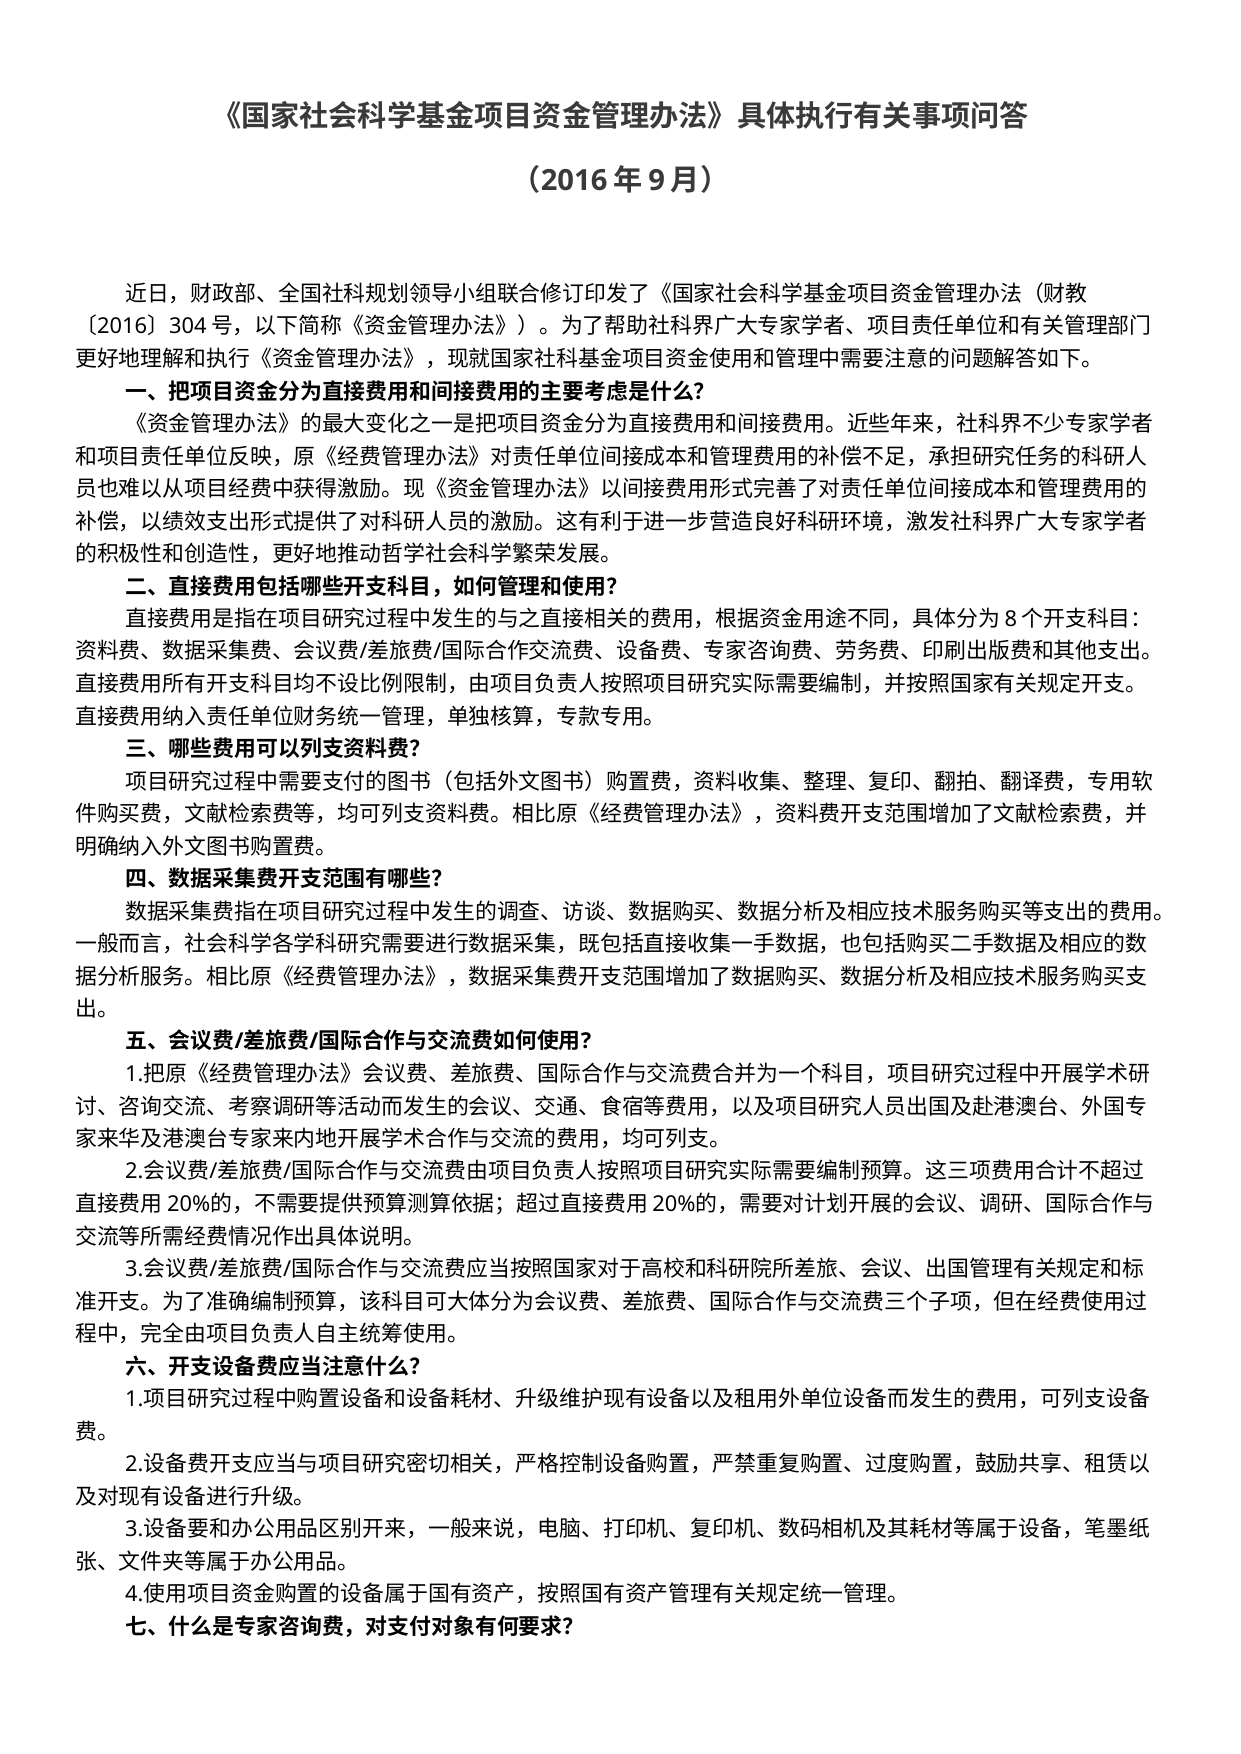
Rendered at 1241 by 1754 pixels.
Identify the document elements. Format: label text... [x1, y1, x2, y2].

text 3.会议费/差旅费/国际合作与交流费应当按照国家对于高校和科研院所差旅、会议、出国管理有关规定和标准开支。为了准确编制预算，该科目可大体分为会议费、差旅费、国际合作与交流费三个子项，但在经费使用过程中，完全由项目负责人自主统筹使用。 [75, 1251, 1165, 1348]
text 近日，财政部、全国社科规划领导小组联合修订印发了《国家社会科学基金项目资金管理办法（财教〔2016〕304号，以下简称《资金管理办法》）。为了帮助社科界广大专家学者、项目责任单位和有关管理部门更好地理解和执行《资金管理办法》，现就国家社科基金项目资金使用和管理中需要注意的问题解答如下。 [75, 276, 1165, 373]
text 六、开支设备费应当注意什么？ [75, 1348, 1165, 1381]
text 《资金管理办法》的最大变化之一是把项目资金分为直接费用和间接费用。近些年来，社科界不少专家学者和项目责任单位反映，原《经费管理办法》对责任单位间接成本和管理费用的补偿不足，承担研究任务的科研人员也难以从项目经费中获得激励。现《资金管理办法》以间接费用形式完善了对责任单位间接成本和管理费用的补偿，以绩效支出形式提供了对科研人员的激励。这有利于进一步营造良好科研环境，激发社科界广大专家学者的积极性和创造性，更好地推动哲学社会科学繁荣发展。 [75, 406, 1165, 568]
text 三、哪些费用可以列支资料费？ [75, 731, 1165, 763]
text 2.设备费开支应当与项目研究密切相关，严格控制设备购置，严禁重复购置、过度购置，鼓励共享、租赁以及对现有设备进行升级。 [75, 1446, 1165, 1511]
text 项目研究过程中需要支付的图书（包括外文图书）购置费，资料收集、整理、复印、翻拍、翻译费，专用软件购买费，文献检索费等，均可列支资料费。相比原《经费管理办法》，资料费开支范围增加了文献检索费，并明确纳入外文图书购置费。 [75, 763, 1165, 861]
text 1.项目研究过程中购置设备和设备耗材、升级维护现有设备以及租用外单位设备而发生的费用，可列支设备费。 [75, 1381, 1165, 1446]
text 《国家社会科学基金项目资金管理办法》具体执行有关事项问答 （2016年9月） [75, 81, 1165, 211]
text 2.会议费/差旅费/国际合作与交流费由项目负责人按照项目研究实际需要编制预算。这三项费用合计不超过直接费用20%的，不需要提供预算测算依据；超过直接费用20%的，需要对计划开展的会议、调研、国际合作与交流等所需经费情况作出具体说明。 [75, 1153, 1165, 1251]
text 数据采集费指在项目研究过程中发生的调查、访谈、数据购买、数据分析及相应技术服务购买等支出的费用。一般而言，社会科学各学科研究需要进行数据采集，既包括直接收集一手数据，也包括购买二手数据及相应的数据分析服务。相比原《经费管理办法》，数据采集费开支范围增加了数据购买、数据分析及相应技术服务购买支出。 [75, 893, 1165, 1023]
text 七、什么是专家咨询费，对支付对象有何要求？ [75, 1608, 1165, 1641]
text 四、数据采集费开支范围有哪些？ [75, 861, 1165, 893]
text 五、会议费/差旅费/国际合作与交流费如何使用? [75, 1023, 1165, 1056]
text 1.把原《经费管理办法》会议费、差旅费、国际合作与交流费合并为一个科目，项目研究过程中开展学术研讨、咨询交流、考察调研等活动而发生的会议、交通、食宿等费用，以及项目研究人员出国及赴港澳台、外国专家来华及港澳台专家来内地开展学术合作与交流的费用，均可列支。 [75, 1056, 1165, 1153]
text 直接费用是指在项目研究过程中发生的与之直接相关的费用，根据资金用途不同，具体分为8个开支科目：资料费、数据采集费、会议费/差旅费/国际合作交流费、设备费、专家咨询费、劳务费、印刷出版费和其他支出。直接费用所有开支科目均不设比例限制，由项目负责人按照项目研究实际需要编制，并按照国家有关规定开支。直接费用纳入责任单位财务统一管理，单独核算，专款专用。 [75, 601, 1165, 731]
text 3.设备要和办公用品区别开来，一般来说，电脑、打印机、复印机、数码相机及其耗材等属于设备，笔墨纸张、文件夹等属于办公用品。 [75, 1511, 1165, 1576]
text 一、把项目资金分为直接费用和间接费用的主要考虑是什么？ [75, 373, 1165, 406]
text 4.使用项目资金购置的设备属于国有资产，按照国有资产管理有关规定统一管理。 [75, 1576, 1165, 1608]
text 二、直接费用包括哪些开支科目，如何管理和使用？ [75, 568, 1165, 601]
